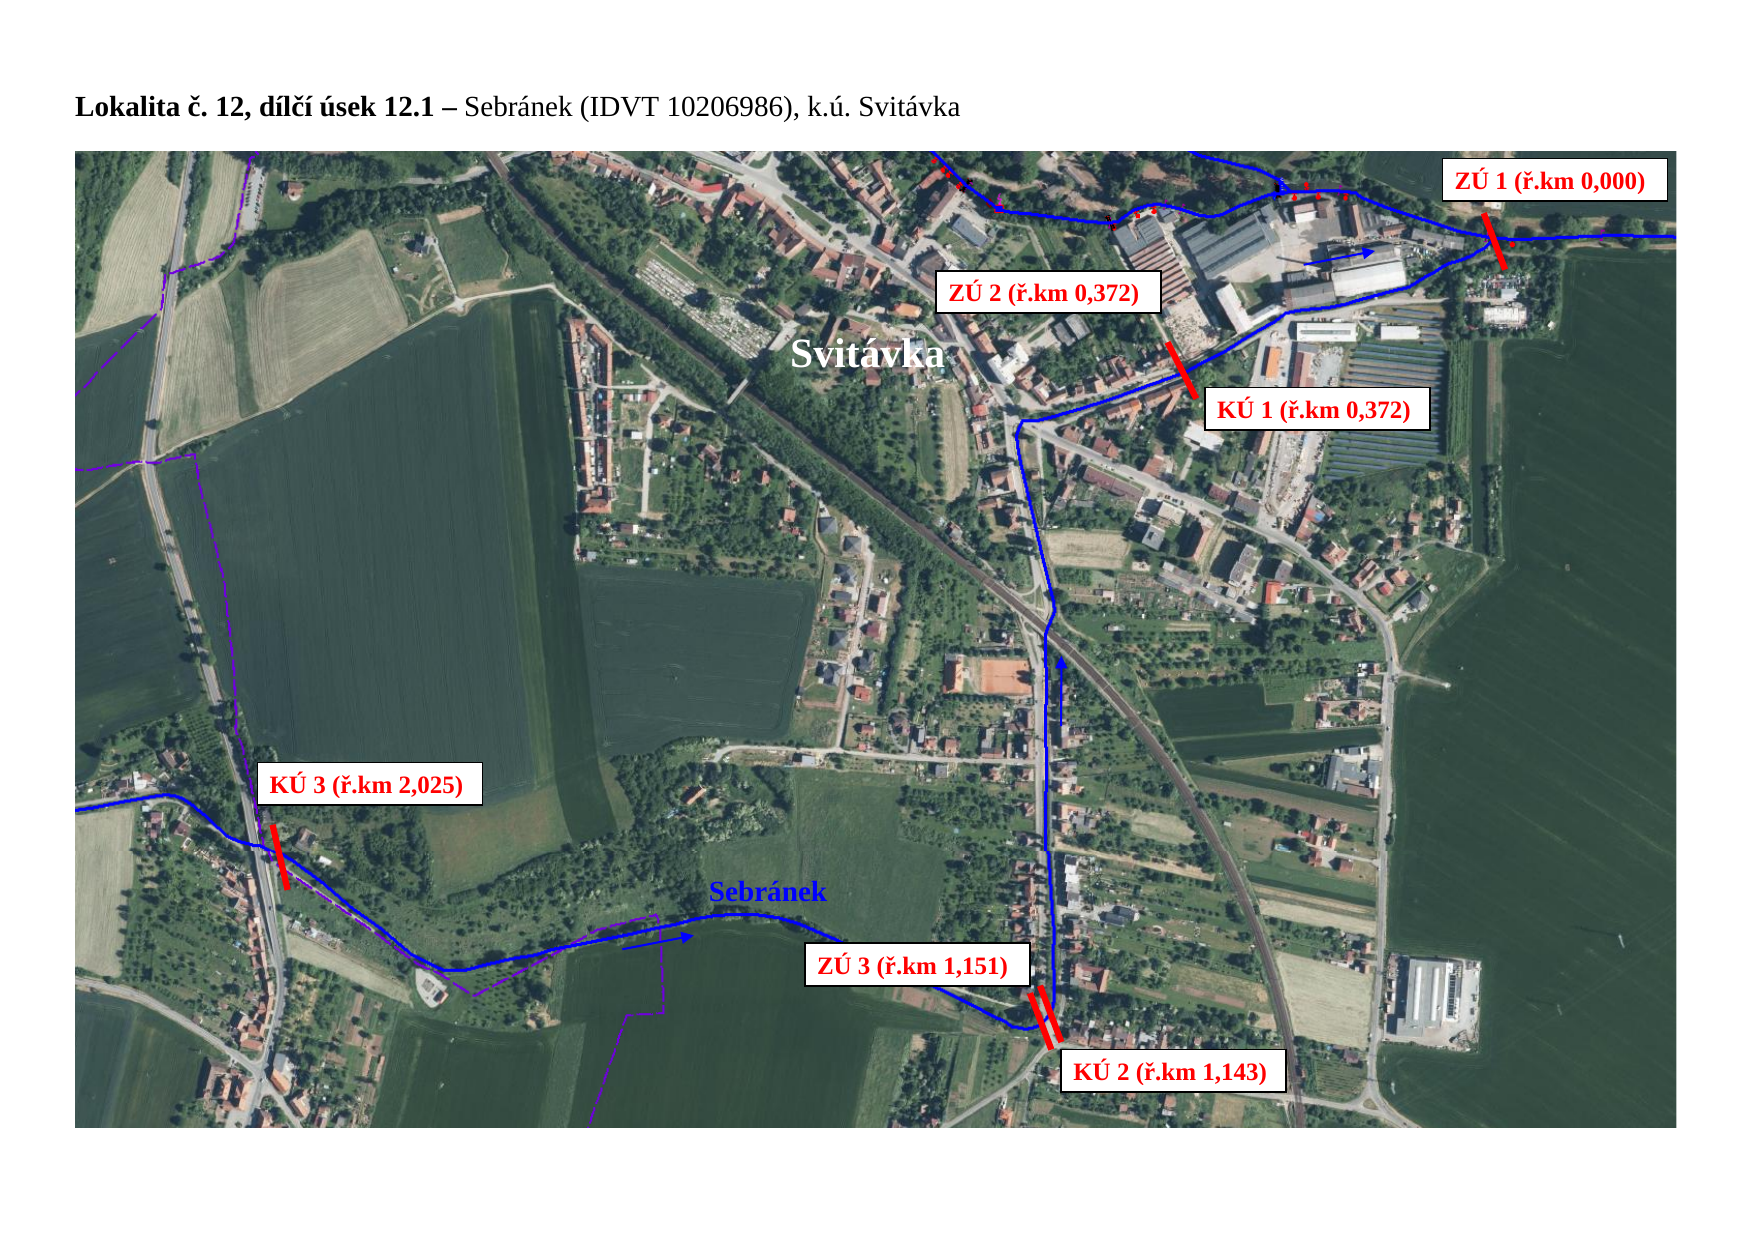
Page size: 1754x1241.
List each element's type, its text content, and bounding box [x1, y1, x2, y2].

picture [75, 151, 1677, 1128]
text Lokalita č. 12, dílčí úsek 12.1 – Sebránek (IDVT 10206986), k.ú. Svitávka [75, 89, 1679, 122]
